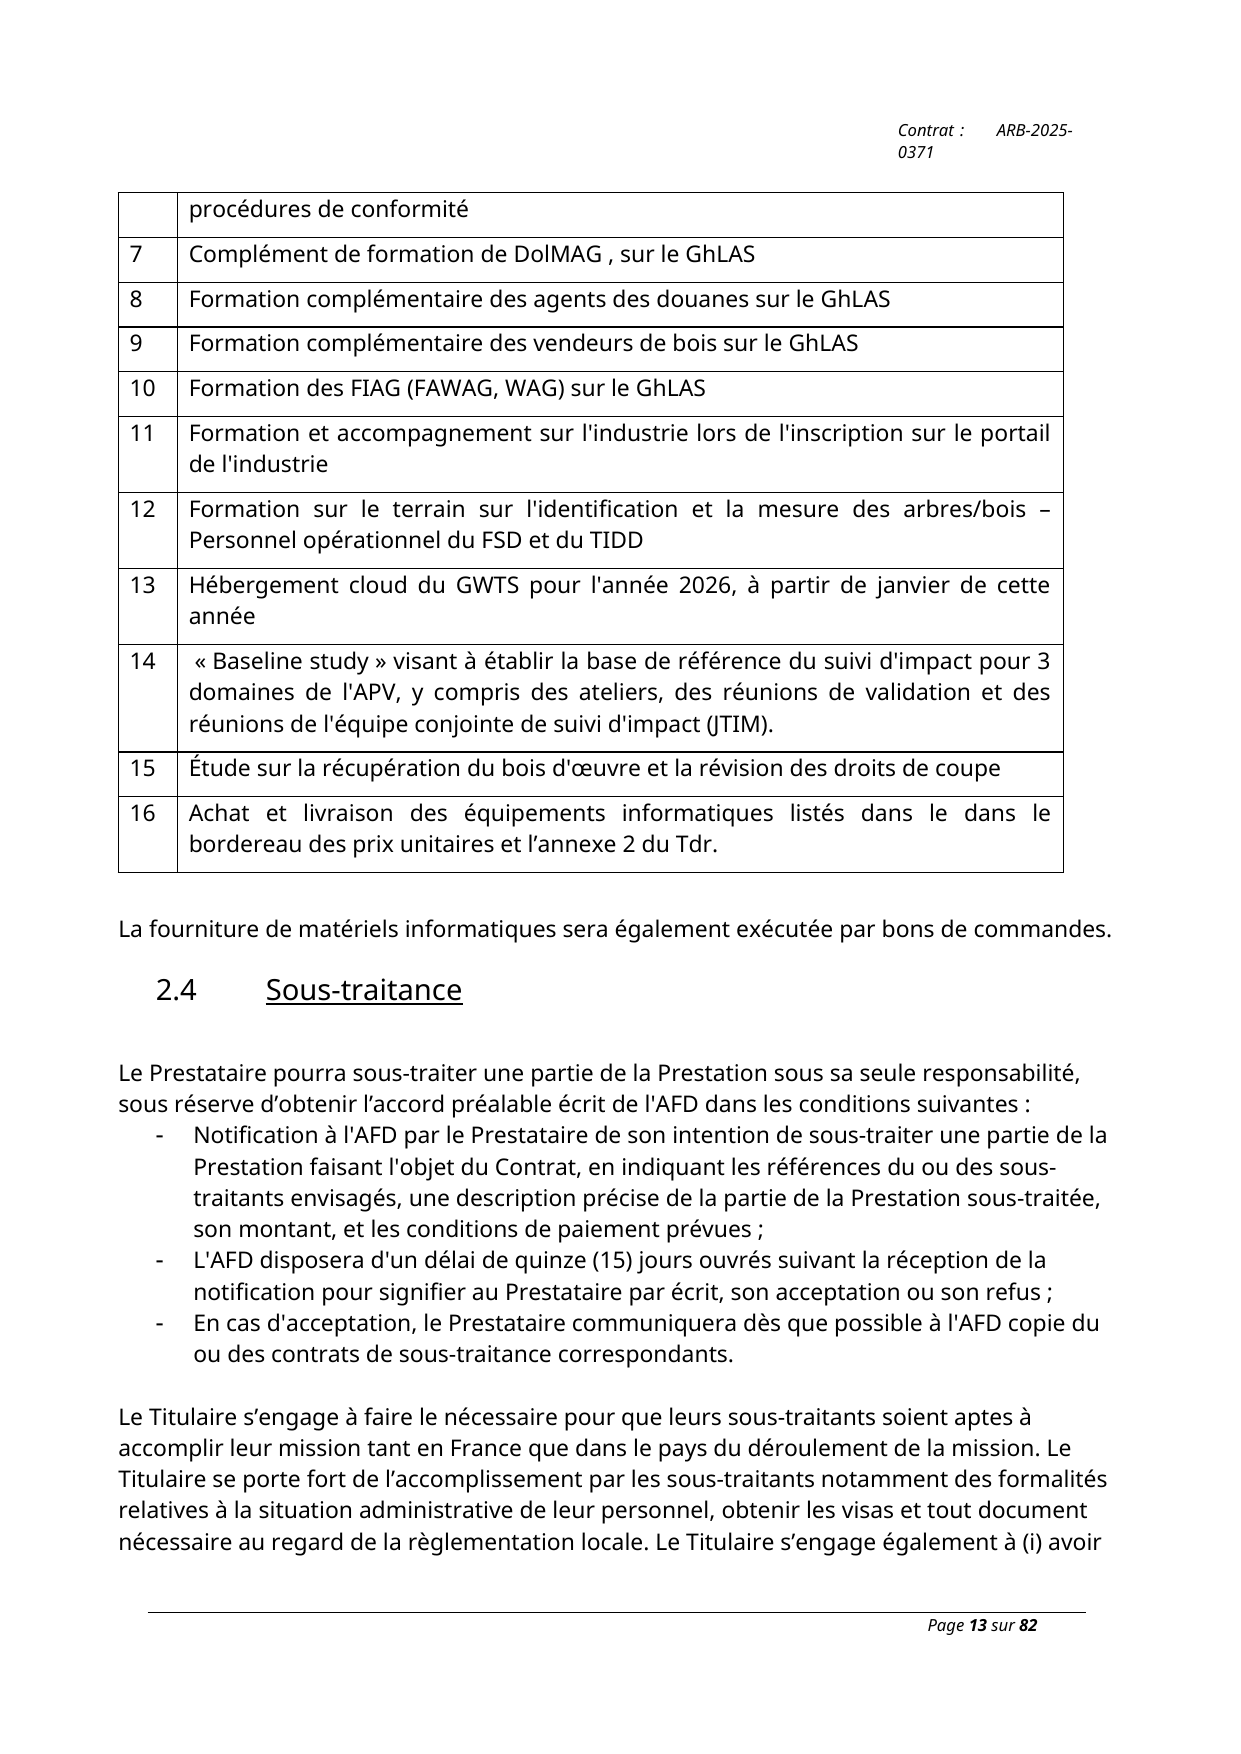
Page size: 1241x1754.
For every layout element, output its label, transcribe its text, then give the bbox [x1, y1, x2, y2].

table_cell 10 [119, 372, 177, 416]
text Le Prestataire pourra sous-traiter une partie de la Prestation sous sa seule responsabilité, sous réserve d’obtenir l’accord préalable écrit de l'AFD dans les conditions suivantes : [118, 1057, 1122, 1119]
table_cell 11 [119, 417, 177, 492]
text Sous-traitance [156, 969, 1122, 1009]
table_cell 15 [119, 753, 177, 796]
table_cell 16 [119, 797, 177, 872]
table_cell « Baseline study » visant à établir la base de référence du suivi d'impact pour 3 domaines de l'APV, y compris des ateliers, des réunions de validation et des réunions de l'équipe conjointe de suivi d'impact (JTIM). [178, 645, 1063, 751]
table_cell 7 [119, 238, 177, 282]
table_cell Hébergement cloud du GWTS pour l'année 2026, à partir de janvier de cette année [178, 569, 1063, 644]
table_cell Complément de formation de DolMAG , sur le GhLAS [178, 238, 1063, 282]
table_cell Formation des FIAG (FAWAG, WAG) sur le GhLAS [178, 372, 1063, 416]
table_cell Formation et accompagnement sur l'industrie lors de l'inscription sur le portail de l'industrie [178, 417, 1063, 492]
table_cell Formation sur le terrain sur l'identification et la mesure des arbres/bois – Personnel opérationnel du FSD et du TIDD [178, 493, 1063, 568]
table_cell 6 [119, 193, 177, 237]
table_cell Formation complémentaire des agents des douanes sur le GhLAS [178, 283, 1063, 326]
table_cell Étude sur la récupération du bois d'œuvre et la révision des droits de coupe [178, 753, 1063, 796]
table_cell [178, 193, 1063, 237]
list Notification à l'AFD par le Prestataire de son intention de sous-traiter une partie de la Prestation faisant l'objet du Contrat, en indiquant les références du ou des sous-traitants envisagés, une description précise de la partie de la Prestation sous-traitée, son montant, et les conditions de paiement prévues ; [156, 1119, 1122, 1244]
table_cell 12 [119, 493, 177, 568]
table_cell 9 [119, 328, 177, 371]
table_cell 14 [119, 645, 177, 751]
list L'AFD disposera d'un délai de quinze (15) jours ouvrés suivant la réception de la notification pour signifier au Prestataire par écrit, son acceptation ou son refus ; [156, 1244, 1122, 1307]
list En cas d'acceptation, le Prestataire communiquera dès que possible à l'AFD copie du ou des contrats de sous-traitance correspondants. [156, 1307, 1122, 1369]
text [118, 1400, 1122, 1557]
table_cell Formation complémentaire des vendeurs de bois sur le GhLAS [178, 328, 1063, 371]
table_cell 13 [119, 569, 177, 644]
table_cell Achat et livraison des équipements informatiques listés dans le dans le bordereau des prix unitaires et l’annexe 2 du Tdr. [178, 797, 1063, 872]
text La fourniture de matériels informatiques sera également exécutée par bons de commandes. [118, 913, 1122, 944]
table_cell 8 [119, 283, 177, 326]
